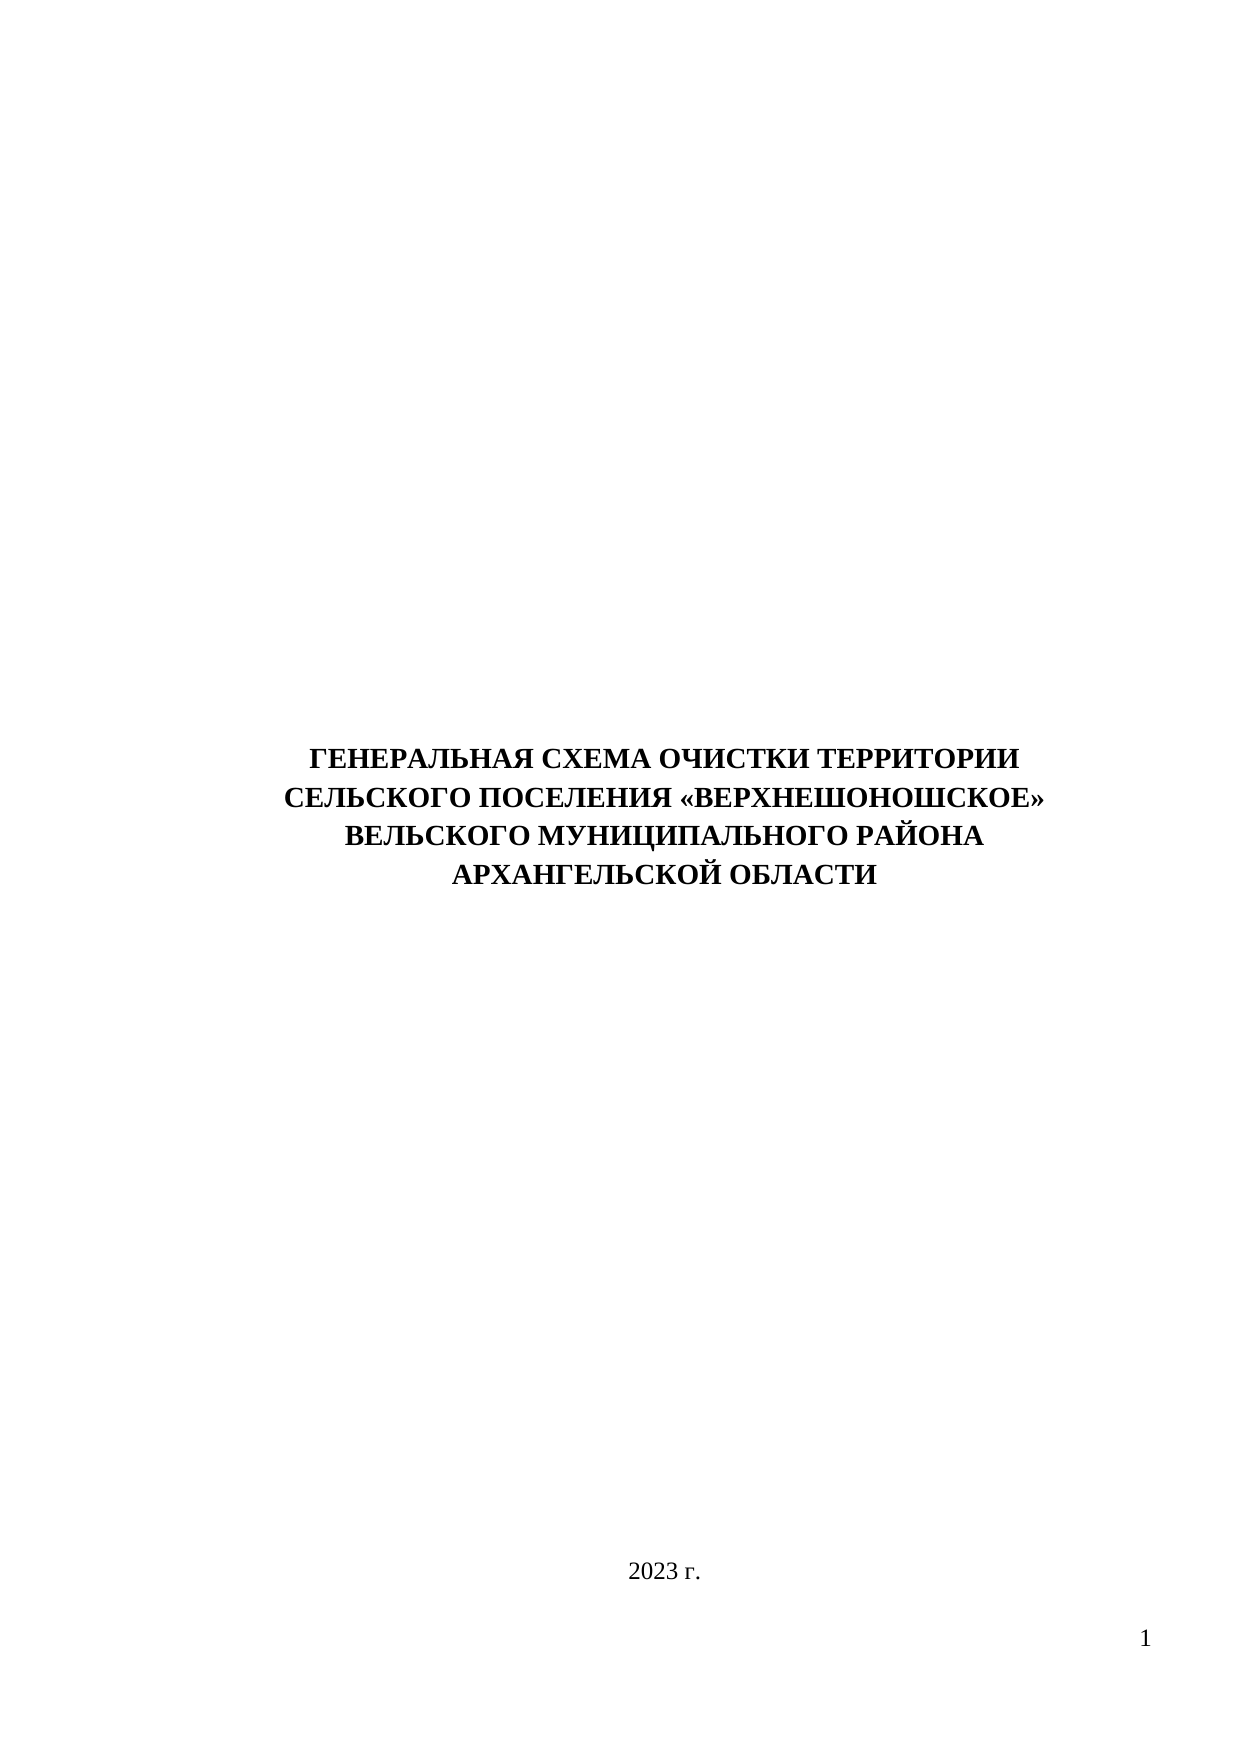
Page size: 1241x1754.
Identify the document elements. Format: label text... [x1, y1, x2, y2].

text 2023 г. [177, 1556, 1152, 1585]
text ВЕЛЬСКОГО МУНИЦИПАЛЬНОГО РАЙОНА [177, 818, 1152, 852]
text АРХАНГЕЛЬСКОЙ ОБЛАСТИ [177, 857, 1152, 891]
text СЕЛЬСКОГО ПОСЕЛЕНИЯ «ВЕРХНЕШОНОШСКОЕ» [177, 780, 1152, 813]
text ГЕНЕРАЛЬНАЯ СХЕМА ОЧИСТКИ ТЕРРИТОРИИ [177, 741, 1152, 775]
